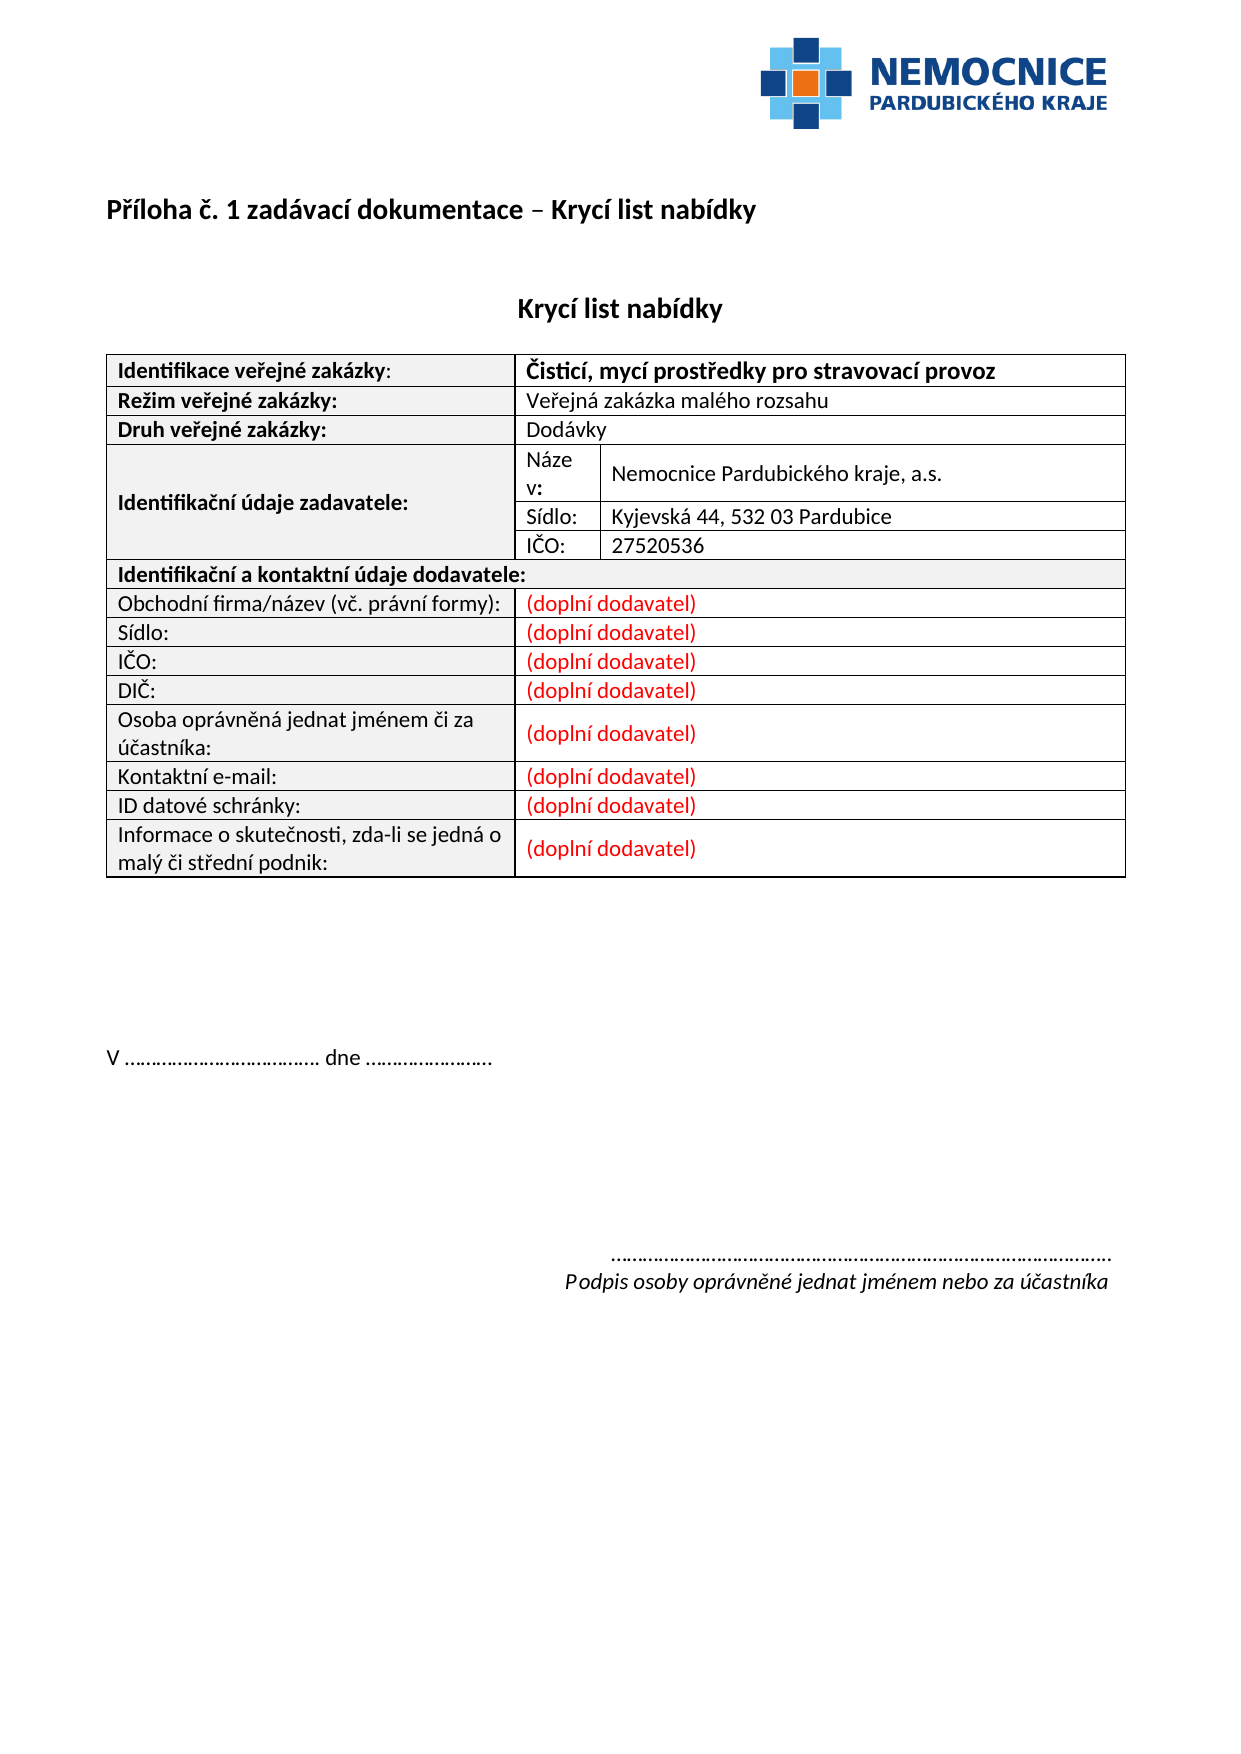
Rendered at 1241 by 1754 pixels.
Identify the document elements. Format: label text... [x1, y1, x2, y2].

table_cell (doplní dodavatel) [516, 791, 1125, 819]
table_cell IČO: [516, 531, 600, 559]
table_cell ID datové schránky: [107, 791, 514, 819]
table_cell Dodávky [516, 416, 1125, 444]
text Krycí list nabídky [106, 290, 1134, 326]
table_cell Kyjevská 44, 532 03 Pardubice [601, 502, 1125, 530]
text Podpis osoby oprávněné jednat jménem nebo za účastníka [106, 1267, 1134, 1295]
text V ………………………………. dne …………………… [106, 1043, 1134, 1071]
table_cell DIČ: [107, 676, 514, 704]
table_cell Sídlo: [516, 502, 600, 530]
table_cell Veřejná zakázka malého rozsahu [516, 387, 1125, 414]
table_cell (doplní dodavatel) [516, 647, 1125, 675]
table_header Identifikace veřejné zakázky: [107, 355, 514, 386]
table_cell (doplní dodavatel) [516, 676, 1125, 704]
table_cell Režim veřejné zakázky: [107, 387, 514, 414]
table_cell (doplní dodavatel) [516, 820, 1125, 876]
table_header Čisticí, mycí prostředky pro stravovací provoz [516, 355, 1125, 386]
table_cell Identifikační údaje zadavatele: [107, 445, 514, 559]
table_cell Kontaktní e-mail: [107, 762, 514, 790]
table_cell (doplní dodavatel) [516, 762, 1125, 790]
table_cell 27520536 [601, 531, 1125, 559]
table_cell Název: [516, 445, 600, 501]
table_cell (doplní dodavatel) [516, 705, 1125, 761]
table_cell Informace o skutečnosti, zda-li se jedná o malý či střední podnik: [107, 820, 514, 876]
table_cell (doplní dodavatel) [516, 618, 1125, 646]
table_cell IČO: [107, 647, 514, 675]
table_cell Druh veřejné zakázky: [107, 416, 514, 444]
text ………………………………………………………………………………….. [106, 1239, 1134, 1267]
table_cell Nemocnice Pardubického kraje, a.s. [601, 445, 1125, 501]
text Příloha č. 1 zadávací dokumentace – Krycí list nabídky [106, 191, 1134, 227]
picture [759, 37, 1107, 130]
table_cell Obchodní firma/název (vč. právní formy): [107, 589, 514, 617]
table_cell Osoba oprávněná jednat jménem či za účastníka: [107, 705, 514, 761]
table_cell (doplní dodavatel) [516, 589, 1125, 617]
table_cell Identifikační a kontaktní údaje dodavatele: [107, 560, 1125, 588]
table_cell Sídlo: [107, 618, 514, 646]
